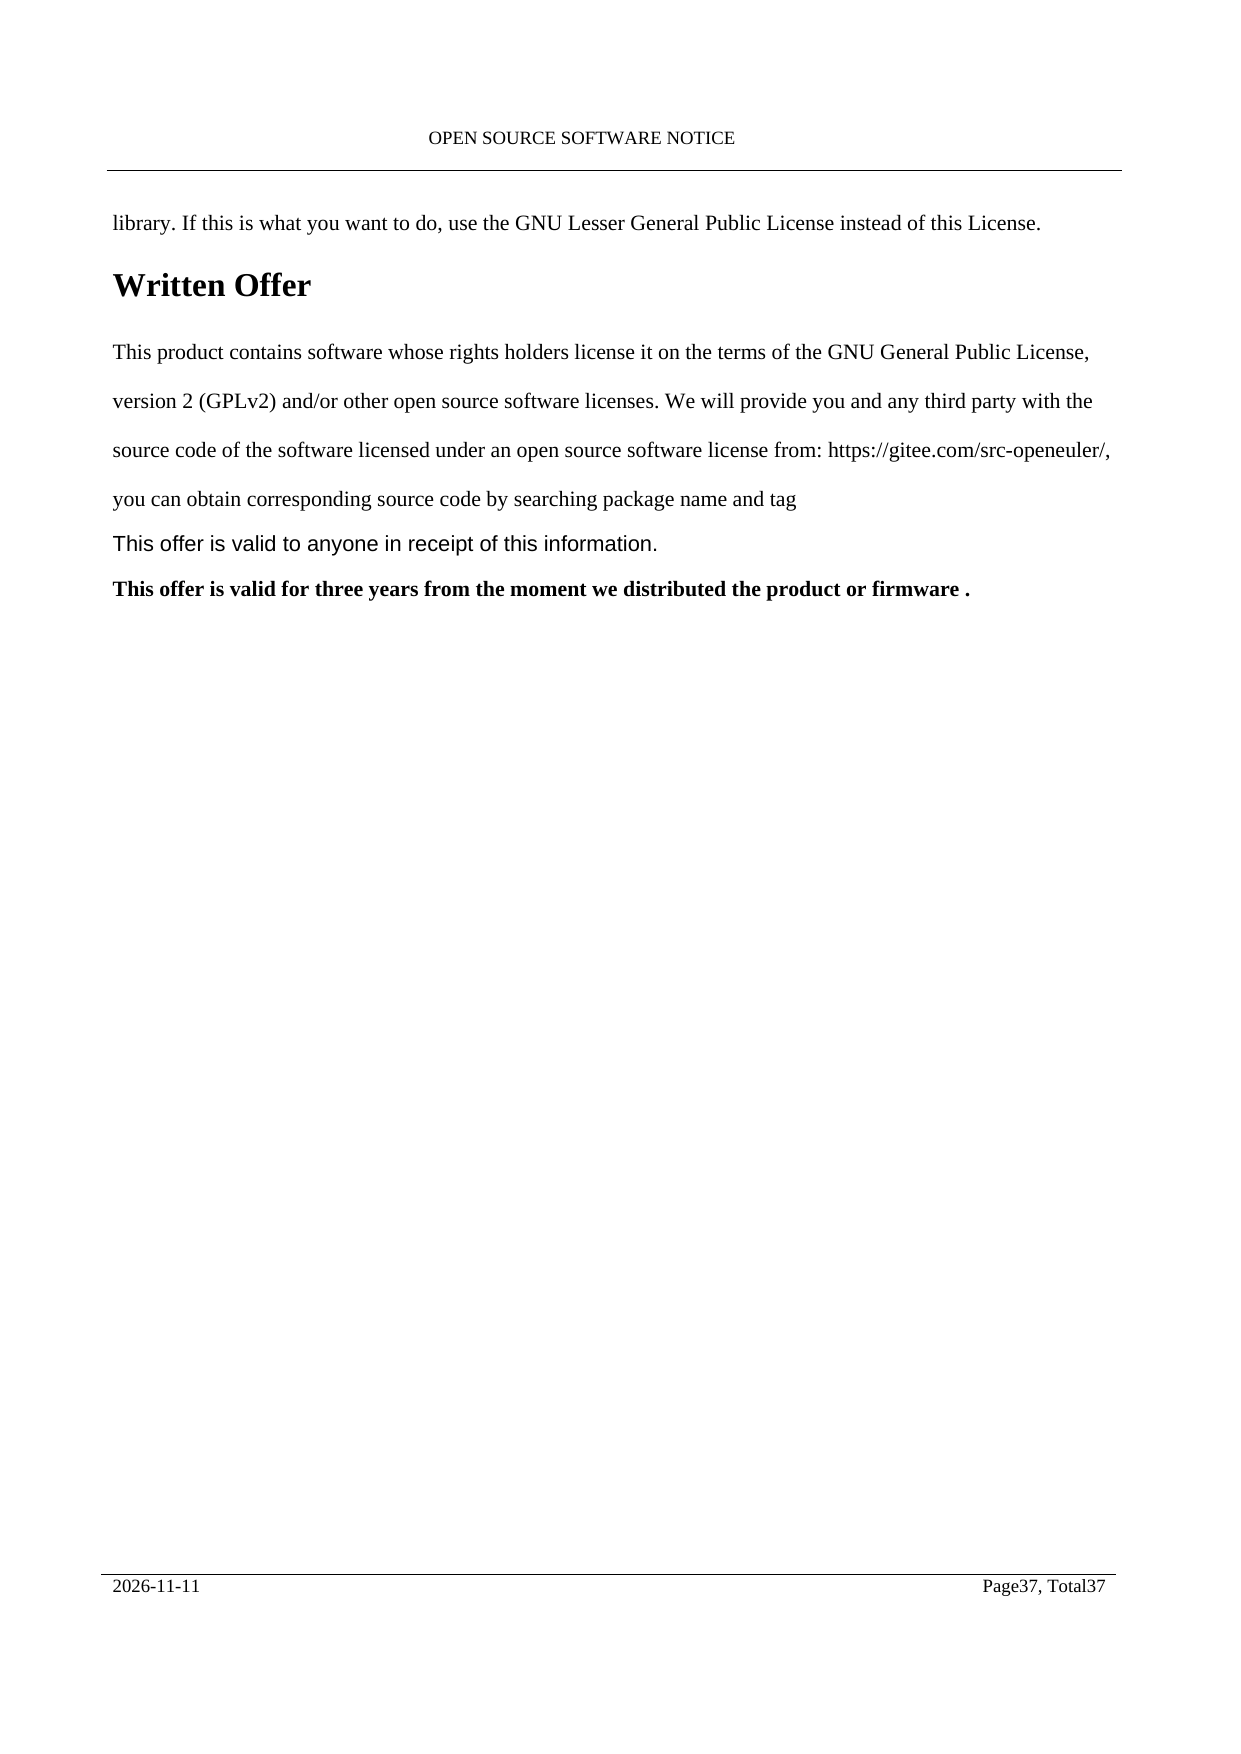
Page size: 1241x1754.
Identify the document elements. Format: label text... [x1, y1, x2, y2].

text This offer is valid to anyone in receipt of this information. [112, 527, 1128, 559]
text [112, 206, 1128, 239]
text Written Offer [112, 251, 1128, 316]
text This product contains software whose rights holders license it on the terms of the GNU General Public License, version 2 (GPLv2) and/or other open source software licenses. We will provide you and any third party with the source code of the software licensed under an open source software license from: https://gitee.com/src-openeuler/, you can obtain corresponding source code by searching package name and tag [112, 336, 1128, 514]
text This offer is valid for three years from the moment we distributed the product or firmware . [112, 572, 1128, 604]
